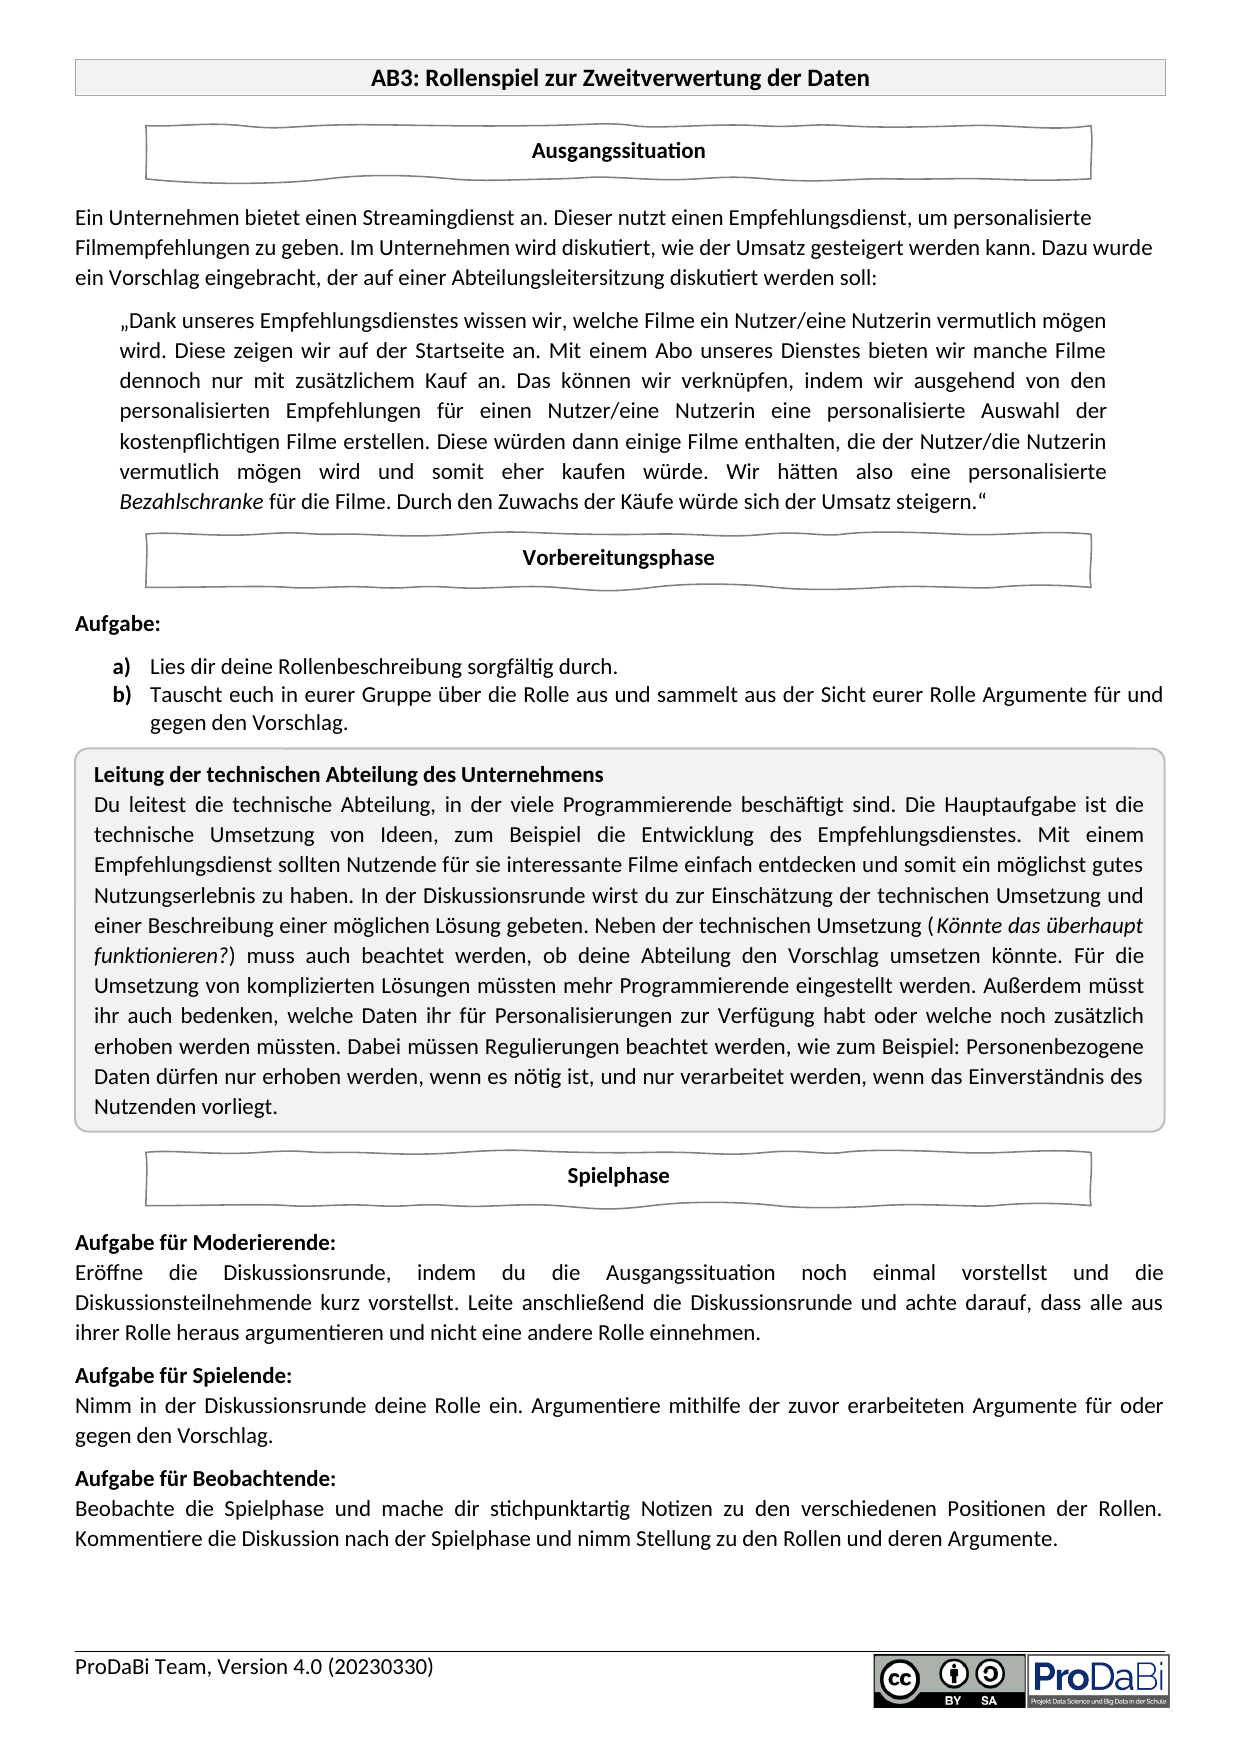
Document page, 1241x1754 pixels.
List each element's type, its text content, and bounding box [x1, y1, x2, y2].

text „Dank unseres Empfehlungsdienstes wissen wir, welche Filme ein Nutzer/eine Nutzerin vermutlich mögen wird. Diese zeigen wir auf der Startseite an. Mit einem Abo unseres Dienstes bieten wir manche Filme dennoch nur mit zusätzlichem Kauf an. Das können wir verknüpfen, indem wir ausgehend von den personalisierten Empfehlungen für einen Nutzer/eine Nutzerin eine personalisierte Auswahl der kostenpflichtigen Filme erstellen. Diese würden dann einige Filme enthalten, die der Nutzer/die Nutzerin vermutlich mögen wird und somit eher kaufen würde. Wir hätten also eine personalisierte Bezahlschranke für die Filme. Durch den Zuwachs der Käufe würde sich der Umsatz steigern.“ [119, 306, 1109, 515]
text Nimm in der Diskussionsrunde deine Rolle ein. Argumentiere mithilfe der zuvor erarbeiteten Argumente für oder gegen den Vorschlag. [75, 1391, 1165, 1449]
text Eröffne die Diskussionsrunde, indem du die Ausgangssituation noch einmal vorstellst und die Diskussionsteilnehmende kurz vorstellst. Leite anschließend die Diskussionsrunde und achte darauf, dass alle aus ihrer Rolle heraus argumentieren und nicht eine andere Rolle einnehmen. [75, 1258, 1165, 1346]
text Beobachte die Spielphase und mache dir stichpunktartig Notizen zu den verschiedenen Positionen der Rollen. Kommentiere die Diskussion nach der Spielphase und nimm Stellung zu den Rollen und deren Argumente. [75, 1494, 1165, 1552]
text Aufgabe für Moderierende: [75, 1228, 1165, 1256]
list Lies dir deine Rollenbeschreibung sorgfältig durch. [112, 652, 1165, 680]
text Aufgabe für Beobachtende: [75, 1464, 1165, 1492]
text Ein Unternehmen bietet einen Streamingdienst an. Dieser nutzt einen Empfehlungsdienst, um personalisierte Filmempfehlungen zu geben. Im Unternehmen wird diskutiert, wie der Umsatz gesteigert werden kann. Dazu wurde ein Vorschlag eingebracht, der auf einer Abteilungsleitersitzung diskutiert werden soll: [75, 203, 1165, 291]
text Aufgabe: [75, 609, 1165, 637]
picture [873, 1654, 1173, 1708]
text Aufgabe für Spielende: [75, 1361, 1165, 1389]
list Tauscht euch in eurer Gruppe über die Rolle aus und sammelt aus der Sicht eurer Rolle Argumente für und gegen den Vorschlag. [112, 680, 1165, 736]
